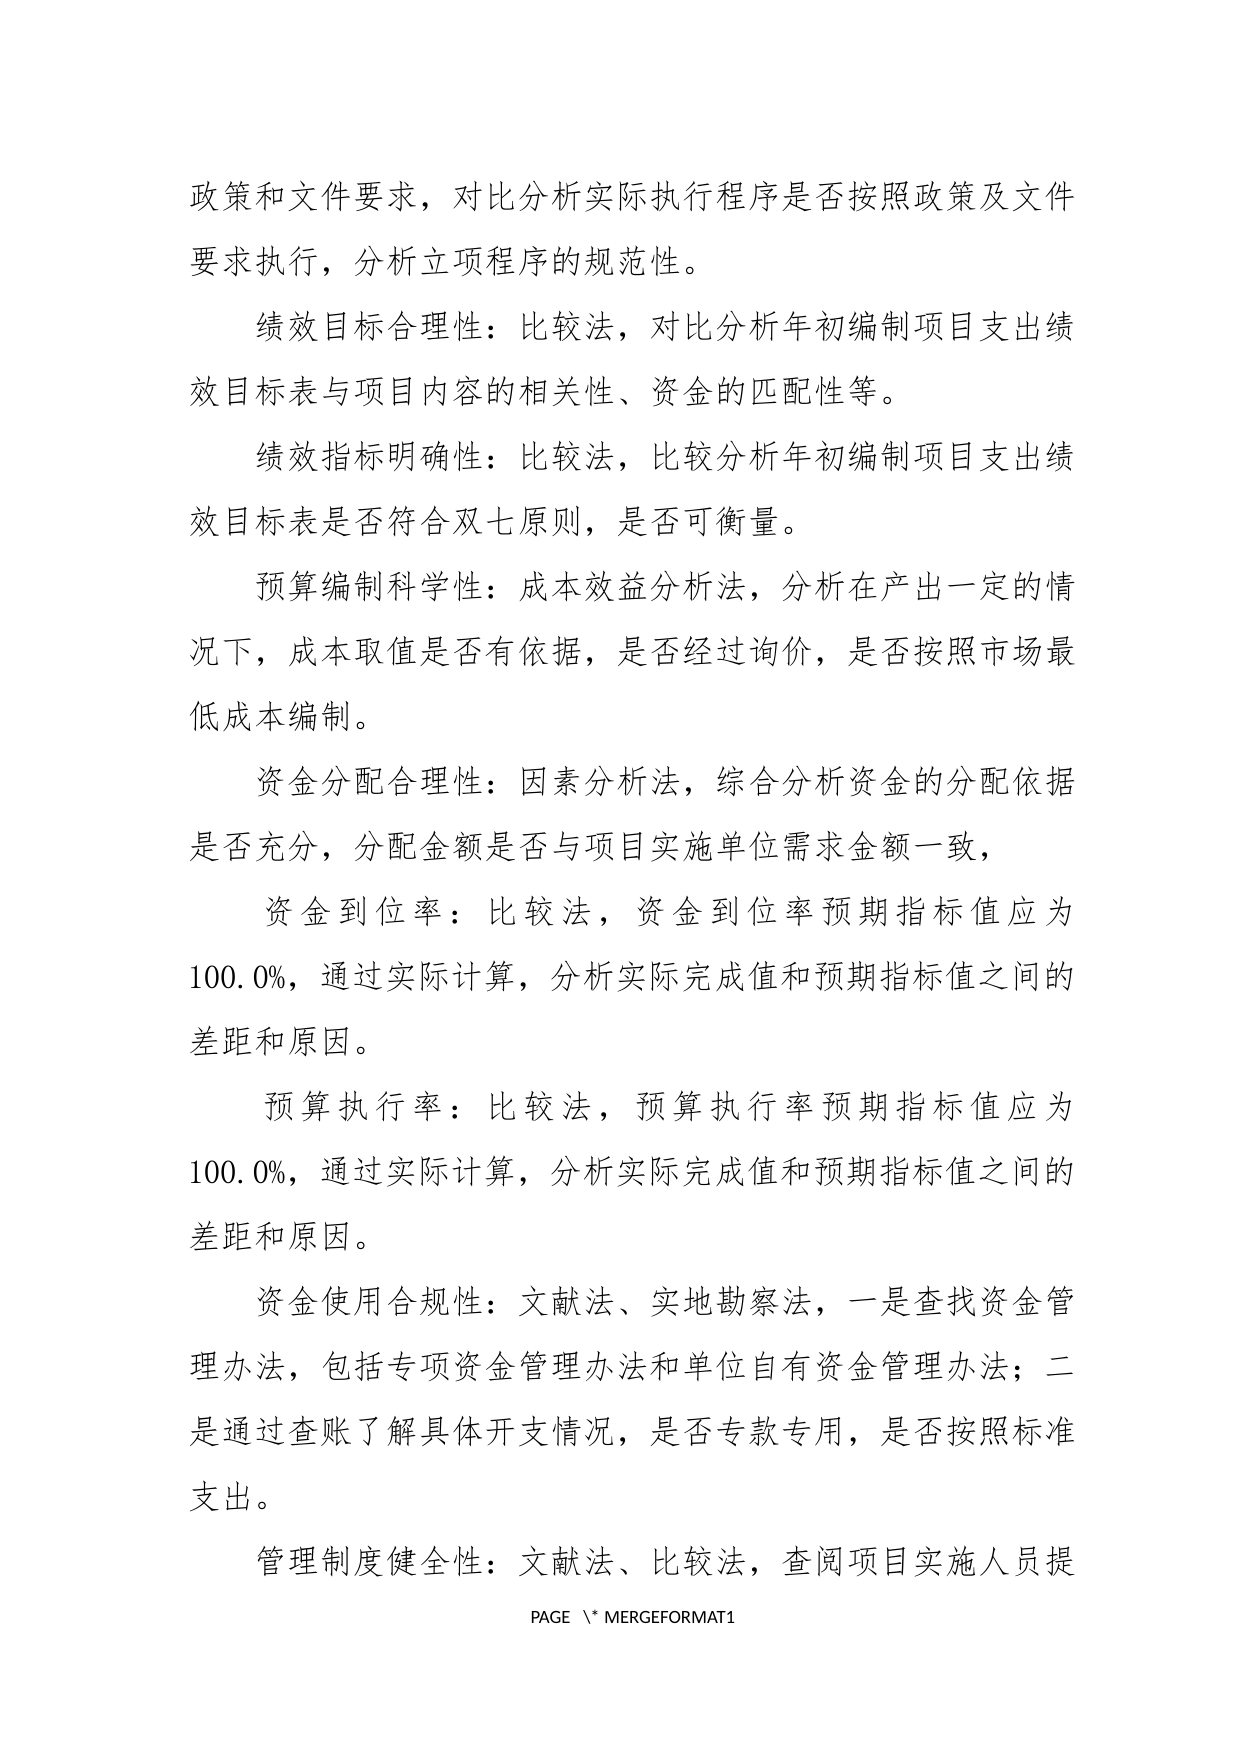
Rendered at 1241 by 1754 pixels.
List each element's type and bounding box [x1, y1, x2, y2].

text [187, 162, 1078, 1592]
